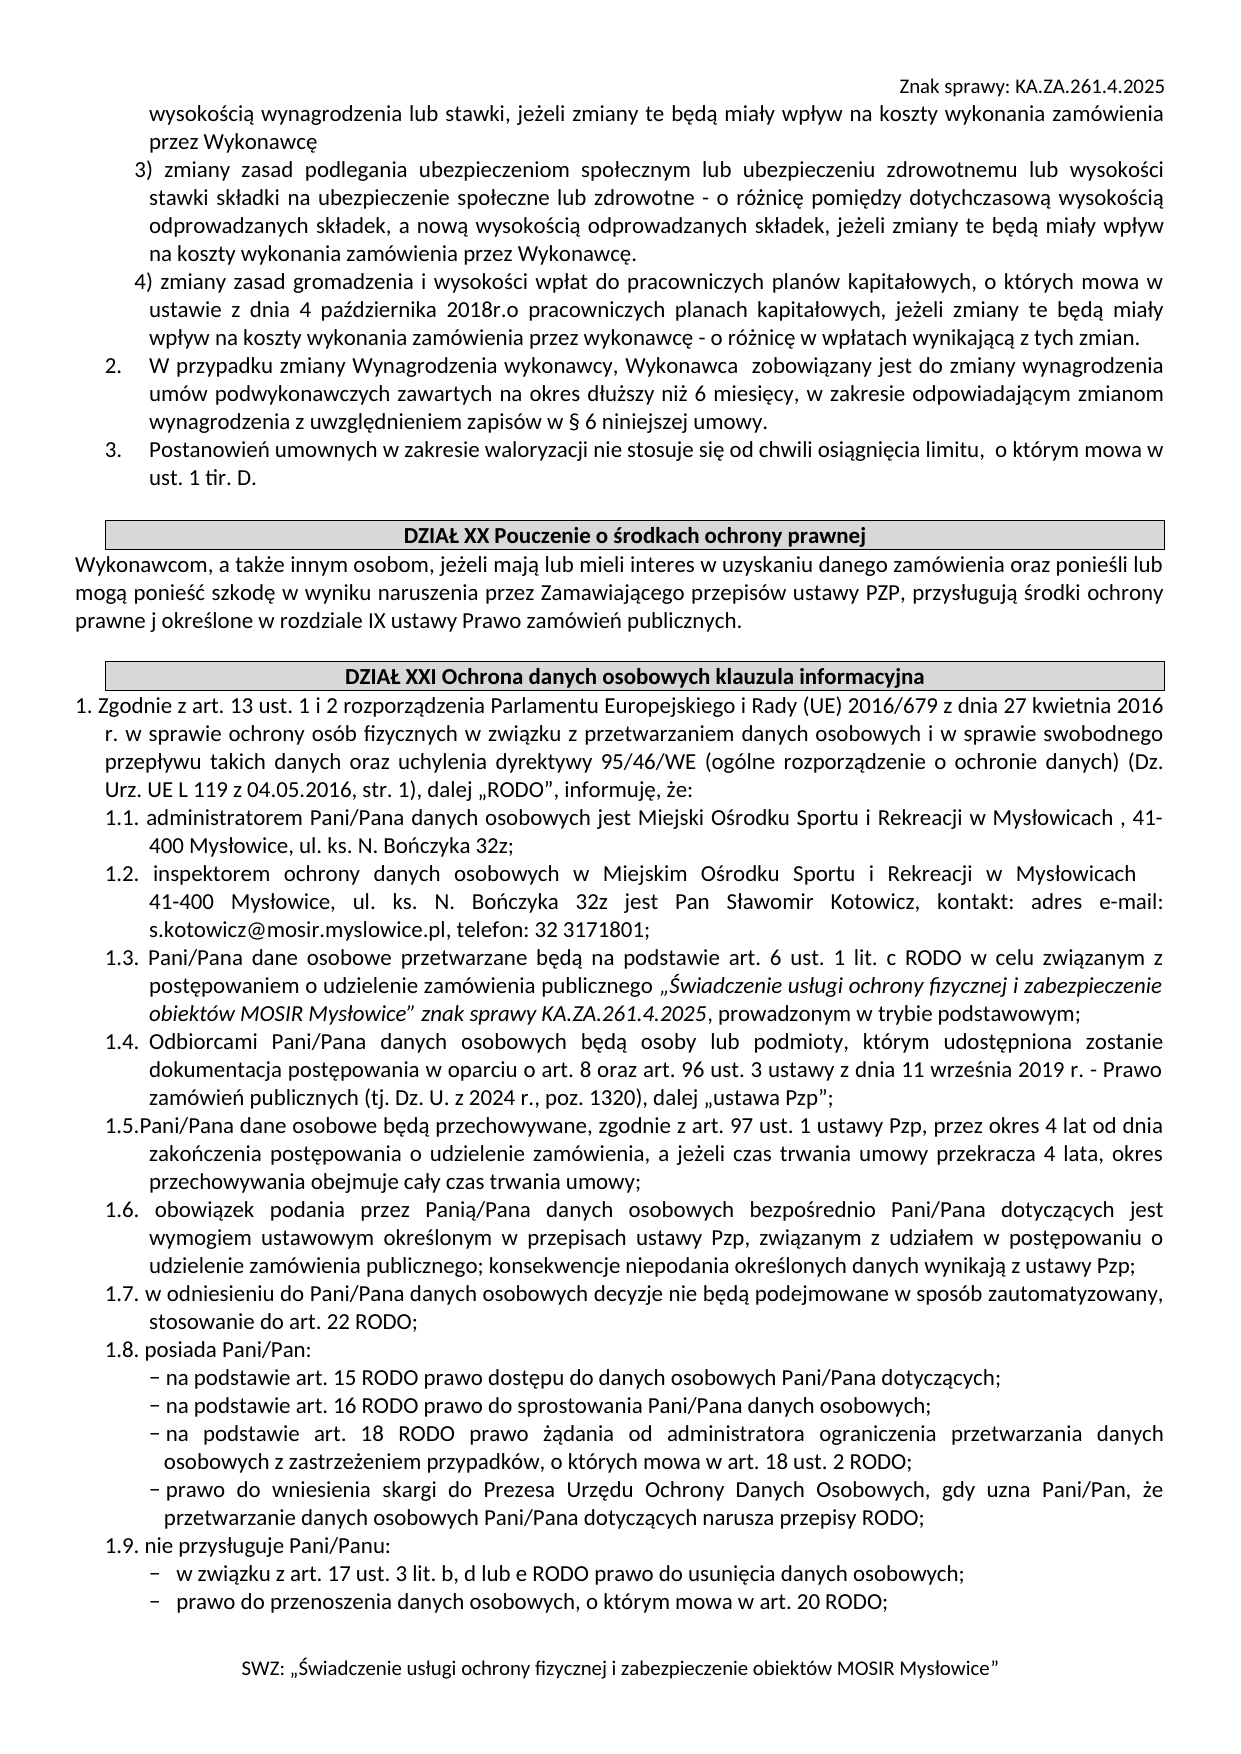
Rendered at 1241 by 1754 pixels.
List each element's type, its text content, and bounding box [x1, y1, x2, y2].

text Wykonawcom, a także innym osobom, jeżeli mają lub mieli interes w uzyskaniu danego zamówienia oraz ponieśli lub mogą ponieść szkodę w wyniku naruszenia przez Zamawiającego przepisów ustawy PZP, przysługują środki ochrony prawne j określone w rozdziale IX ustawy Prawo zamówień publicznych. [75, 550, 1165, 634]
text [134, 99, 1165, 155]
text 1.5.Pani/Pana dane osobowe będą przechowywane, zgodnie z art. 97 ust. 1 ustawy Pzp, przez okres 4 lat od dnia zakończenia postępowania o udzielenie zamówienia, a jeżeli czas trwania umowy przekracza 4 lata, okres przechowywania obejmuje cały czas trwania umowy; [104, 1111, 1165, 1195]
text − na podstawie art. 18 RODO prawo żądania od administratora ograniczenia przetwarzania danych osobowych z zastrzeżeniem przypadków, o których mowa w art. 18 ust. 2 RODO; [149, 1419, 1165, 1475]
text 1. Zgodnie z art. 13 ust. 1 i 2 rozporządzenia Parlamentu Europejskiego i Rady (UE) 2016/679 z dnia 27 kwietnia 2016 r. w sprawie ochrony osób fizycznych w związku z przetwarzaniem danych osobowych i w sprawie swobodnego przepływu takich danych oraz uchylenia dyrektywy 95/46/WE (ogólne rozporządzenie o ochronie danych) (Dz. Urz. UE L 119 z 04.05.2016, str. 1), dalej „RODO”, informuję, że: [75, 691, 1165, 803]
text 1.4. Odbiorcami Pani/Pana danych osobowych będą osoby lub podmioty, którym udostępniona zostanie dokumentacja postępowania w oparciu o art. 8 oraz art. 96 ust. 3 ustawy z dnia 11 września 2019 r. - Prawo zamówień publicznych (tj. Dz. U. z 2024 r., poz. 1320), dalej „ustawa Pzp”; [104, 1027, 1165, 1111]
text 3. Postanowień umownych w zakresie waloryzacji nie stosuje się od chwili osiągnięcia limitu, o którym mowa w ust. 1 tir. D. [104, 435, 1165, 491]
text 1.7. w odniesieniu do Pani/Pana danych osobowych decyzje nie będą podejmowane w sposób zautomatyzowany, stosowanie do art. 22 RODO; [104, 1279, 1165, 1335]
text − na podstawie art. 16 RODO prawo do sprostowania Pani/Pana danych osobowych; [149, 1391, 1165, 1419]
text − na podstawie art. 15 RODO prawo dostępu do danych osobowych Pani/Pana dotyczących; [149, 1363, 1165, 1391]
text 2. W przypadku zmiany Wynagrodzenia wykonawcy, Wykonawca zobowiązany jest do zmiany wynagrodzenia umów podwykonawczych zawartych na okres dłuższy niż 6 miesięcy, w zakresie odpowiadającym zmianom wynagrodzenia z uwzględnieniem zapisów w § 6 niniejszej umowy. [104, 351, 1165, 435]
text − prawo do przenoszenia danych osobowych, o którym mowa w art. 20 RODO; [149, 1587, 1165, 1616]
text 1.3. Pani/Pana dane osobowe przetwarzane będą na podstawie art. 6 ust. 1 lit. c RODO w celu związanym z postępowaniem o udzielenie zamówienia publicznego „Świadczenie usługi ochrony fizycznej i zabezpieczenie obiektów MOSIR Mysłowice” znak sprawy KA.ZA.261.4.2025, prowadzonym w trybie podstawowym; [104, 943, 1165, 1027]
text 1.2. inspektorem ochrony danych osobowych w Miejskim Ośrodku Sportu i Rekreacji w Mysłowicach 41-400 Mysłowice, ul. ks. N. Bończyka 32z jest Pan Sławomir Kotowicz, kontakt: adres e-mail: s.kotowicz@mosir.myslowice.pl, telefon: 32 3171801; [104, 859, 1165, 943]
table_header DZIAŁ XX Pouczenie o środkach ochrony prawnej [106, 521, 1164, 549]
text 1.1. administratorem Pani/Pana danych osobowych jest Miejski Ośrodku Sportu i Rekreacji w Mysłowicach , 41-400 Mysłowice, ul. ks. N. Bończyka 32z; [104, 803, 1165, 859]
table_header DZIAŁ XXI Ochrona danych osobowych klauzula informacyjna [106, 662, 1164, 690]
text 1.8. posiada Pani/Pan: [104, 1335, 1165, 1363]
text 1.6. obowiązek podania przez Panią/Pana danych osobowych bezpośrednio Pani/Pana dotyczących jest wymogiem ustawowym określonym w przepisach ustawy Pzp, związanym z udziałem w postępowaniu o udzielenie zamówienia publicznego; konsekwencje niepodania określonych danych wynikają z ustawy Pzp; [104, 1195, 1165, 1279]
text 4) zmiany zasad gromadzenia i wysokości wpłat do pracowniczych planów kapitałowych, o których mowa w ustawie z dnia 4 października 2018r.o pracowniczych planach kapitałowych, jeżeli zmiany te będą miały wpływ na koszty wykonania zamówienia przez wykonawcę - o różnicę w wpłatach wynikającą z tych zmian. [134, 267, 1165, 351]
text 1.9. nie przysługuje Pani/Panu: [104, 1531, 1165, 1559]
text − prawo do wniesienia skargi do Prezesa Urzędu Ochrony Danych Osobowych, gdy uzna Pani/Pan, że przetwarzanie danych osobowych Pani/Pana dotyczących narusza przepisy RODO; [149, 1475, 1165, 1531]
text − w związku z art. 17 ust. 3 lit. b, d lub e RODO prawo do usunięcia danych osobowych; [149, 1559, 1165, 1587]
text 3) zmiany zasad podlegania ubezpieczeniom społecznym lub ubezpieczeniu zdrowotnemu lub wysokości stawki składki na ubezpieczenie społeczne lub zdrowotne - o różnicę pomiędzy dotychczasową wysokością odprowadzanych składek, a nową wysokością odprowadzanych składek, jeżeli zmiany te będą miały wpływ na koszty wykonania zamówienia przez Wykonawcę. [134, 155, 1165, 267]
